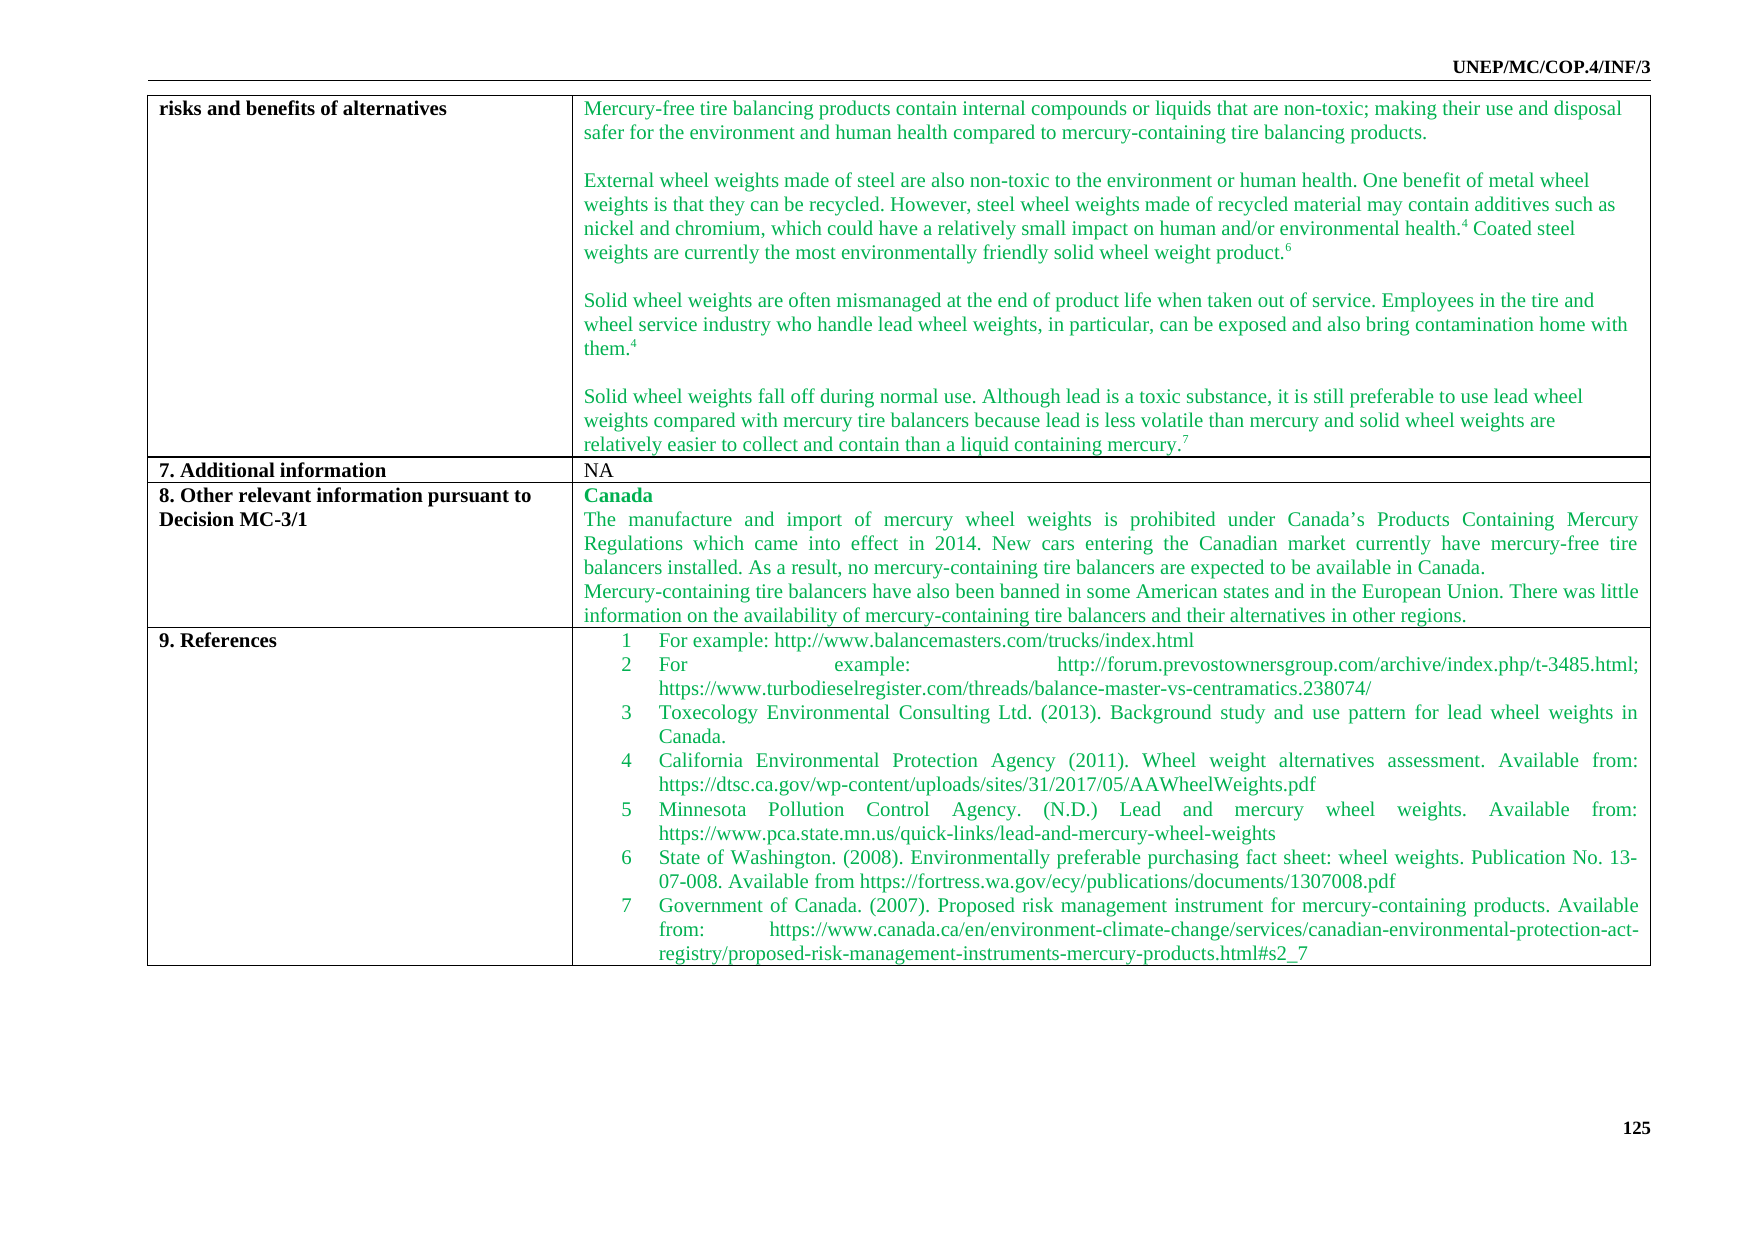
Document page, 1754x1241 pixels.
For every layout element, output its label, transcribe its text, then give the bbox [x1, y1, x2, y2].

table_cell NA [573, 458, 1650, 482]
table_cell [148, 96, 572, 456]
table_cell 7. Additional information [148, 458, 572, 482]
table_cell Canada The manufacture and import of mercury wheel weights is prohibited under Canada’s Products Containing Mercury Regulations which came into effect in 2014. New cars entering the Canadian market currently have mercury-free tire balancers installed. As a result, no mercury-containing tire balancers are expected to be available in Canada. Mercury-containing tire balancers have also been banned in some American states and in the European Union. There was little information on the availability of mercury-containing tire balancers and their alternatives in other regions. [573, 483, 1650, 627]
table_cell For example: http://www.balancemasters.com/trucks/index.html For example: http://forum.prevostownersgroup.com/archive/index.php/t-3485.html; https://www.turbodieselregister.com/threads/balance-master-vs-centramatics.238074/ Toxecology Environmental Consulting Ltd. (2013). Background study and use pattern for lead wheel weights in Canada. California Environmental Protection Agency (2011). Wheel weight alternatives assessment. Available from: https://dtsc.ca.gov/wp-content/uploads/sites/31/2017/05/AAWheelWeights.pdf Minnesota Pollution Control Agency. (N.D.) Lead and mercury wheel weights. Available from: https://www.pca.state.mn.us/quick-links/lead-and-mercury-wheel-weights State of Washington. (2008). Environmentally preferable purchasing fact sheet: wheel weights. Publication No. 13-07-008. Available from https://fortress.wa.gov/ecy/publications/documents/1307008.pdf Government of Canada. (2007). Proposed risk management instrument for mercury-containing products. Available from: https://www.canada.ca/en/environment-climate-change/services/canadian-environmental-protection-act-registry/proposed-risk-management-instruments-mercury-products.html#s2_7 [573, 628, 1650, 965]
table_cell 9. References [148, 628, 572, 965]
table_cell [573, 96, 1650, 456]
table_cell 8. Other relevant information pursuant to Decision MC-3/1 [148, 483, 572, 627]
